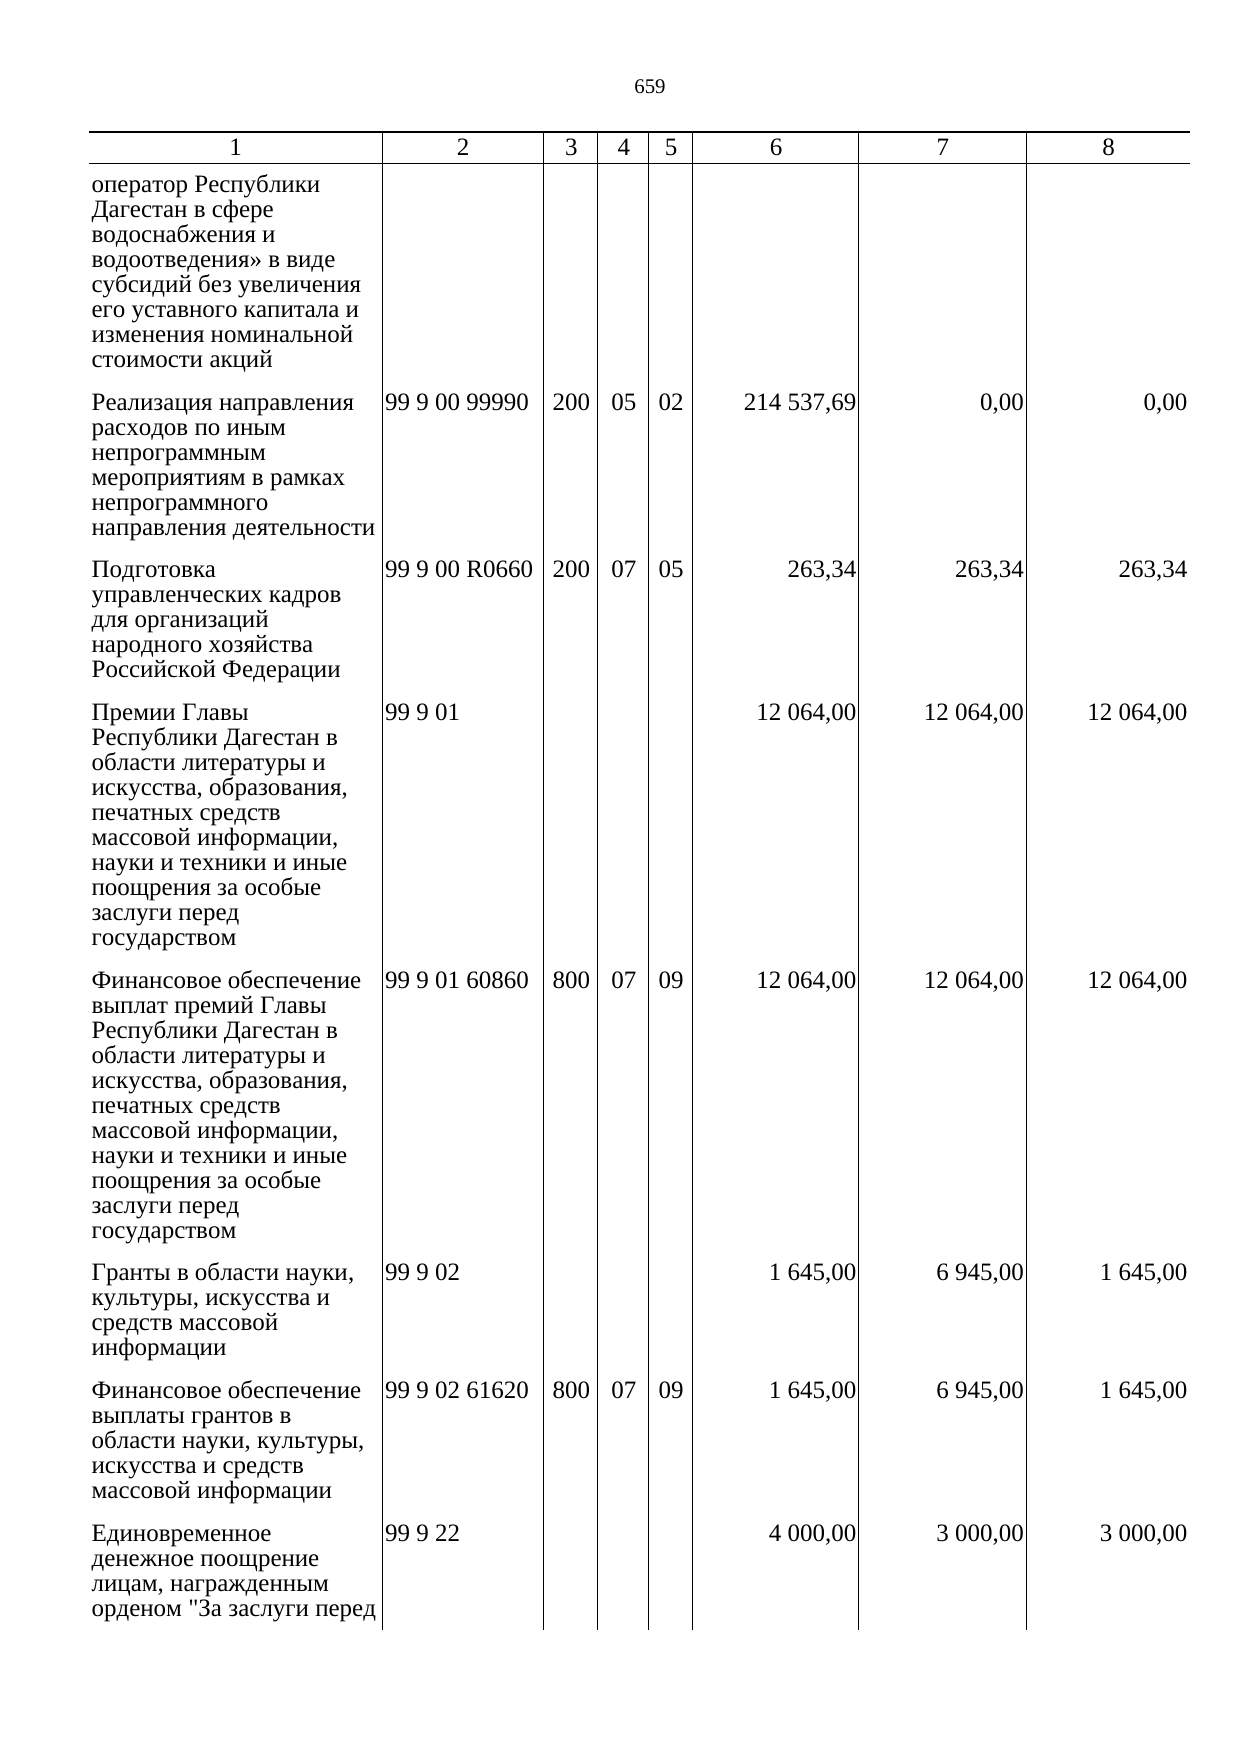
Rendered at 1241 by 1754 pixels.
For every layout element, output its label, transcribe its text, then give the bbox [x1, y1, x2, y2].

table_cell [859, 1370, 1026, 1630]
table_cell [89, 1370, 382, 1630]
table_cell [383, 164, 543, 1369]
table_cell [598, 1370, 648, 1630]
table_header 5 [649, 133, 692, 163]
table_header 7 [859, 133, 1026, 163]
table_header 6 [693, 133, 858, 163]
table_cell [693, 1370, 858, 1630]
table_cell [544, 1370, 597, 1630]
table_header 1 [89, 133, 382, 163]
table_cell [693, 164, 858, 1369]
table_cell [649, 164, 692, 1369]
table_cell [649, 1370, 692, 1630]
table_header 2 [383, 133, 543, 163]
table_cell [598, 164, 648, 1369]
table_header 4 [598, 133, 648, 163]
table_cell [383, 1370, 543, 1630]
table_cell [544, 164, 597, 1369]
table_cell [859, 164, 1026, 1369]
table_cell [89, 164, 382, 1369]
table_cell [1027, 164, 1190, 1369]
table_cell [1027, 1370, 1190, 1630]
table_header 3 [544, 133, 597, 163]
table_header 8 [1027, 133, 1190, 163]
